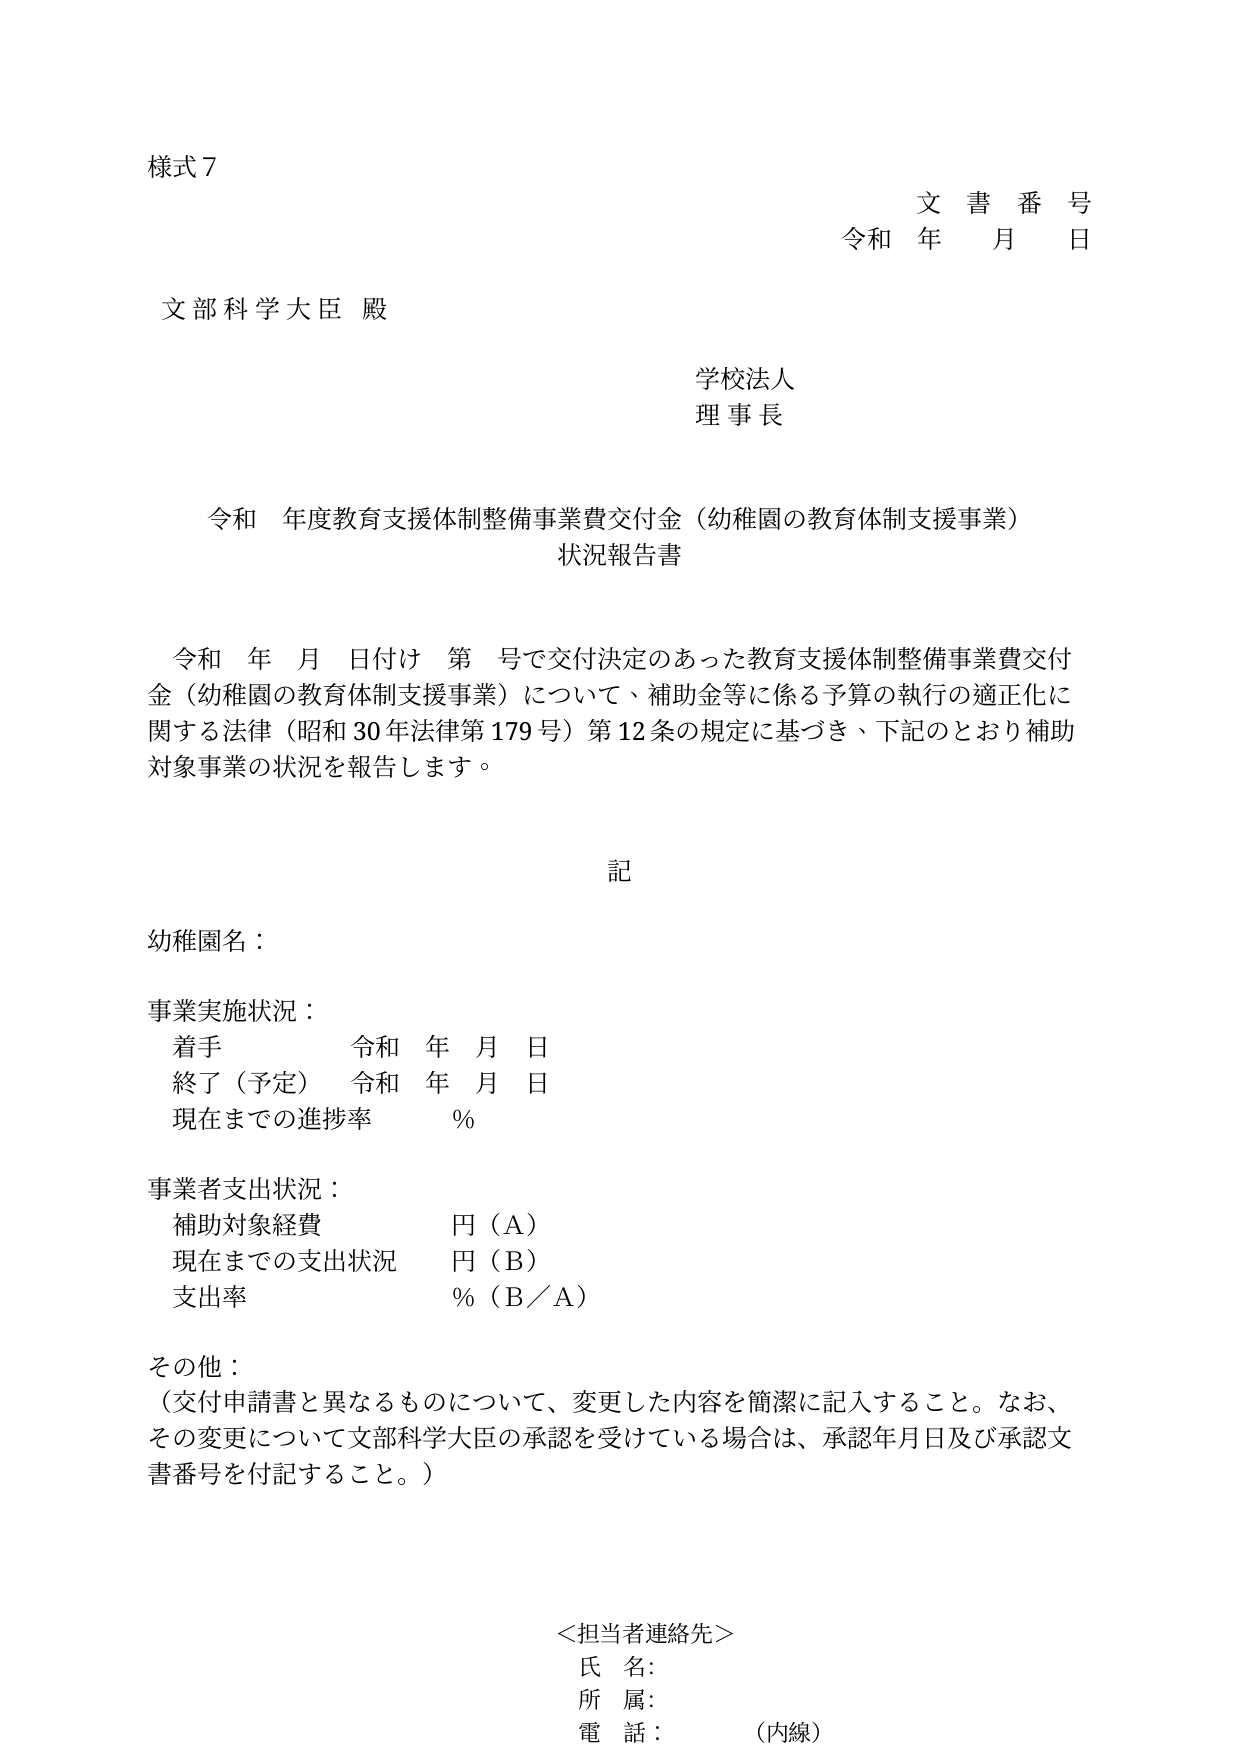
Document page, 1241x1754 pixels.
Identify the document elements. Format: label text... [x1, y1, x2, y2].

text 文 部 科 学 大 臣 殿 [148, 289, 1092, 326]
text 事業実施状況： [148, 992, 1092, 1027]
text 着手 令和 年 月 日 [148, 1027, 1092, 1063]
text 事業者支出状況： [148, 1169, 1092, 1205]
text 終了（予定） 令和 年 月 日 [148, 1063, 1092, 1099]
text 幼稚園名： [148, 922, 1092, 957]
text 令和 年 月 日付け 第 号で交付決定のあった教育支援体制整備事業費交付金（幼稚園の教育体制支援事業）について、補助金等に係る予算の執行の適正化に関する法律（昭和30年法律第179号）第12条の規定に基づき、下記のとおり補助対象事業の状況を報告します。 [148, 639, 1092, 783]
text 現在までの支出状況 円（Ｂ） [148, 1241, 1092, 1277]
text 支出率 ％（Ｂ／Ａ） [148, 1277, 1092, 1313]
text 文書番号 [148, 184, 1092, 219]
text 記 [148, 852, 1092, 887]
text 学校法人 [696, 359, 1092, 396]
text 補助対象経費 円（Ａ） [148, 1205, 1092, 1241]
text 令和 年 月 日 [148, 219, 1092, 256]
text 現在までの進捗率 ％ [148, 1099, 1092, 1135]
text 状況報告書 [148, 536, 1092, 571]
text 令和 年度教育支援体制整備事業費交付金（幼稚園の教育体制支援事業） [148, 499, 1092, 536]
text 様式７ [148, 148, 1092, 184]
text 理事長 [696, 396, 1092, 431]
text その他： [148, 1347, 1092, 1383]
text （交付申請書と異なるものについて、変更した内容を簡潔に記入すること。なお、その変更について文部科学大臣の承認を受けている場合は、承認年月日及び承認文書番号を付記すること。） [148, 1383, 1092, 1491]
